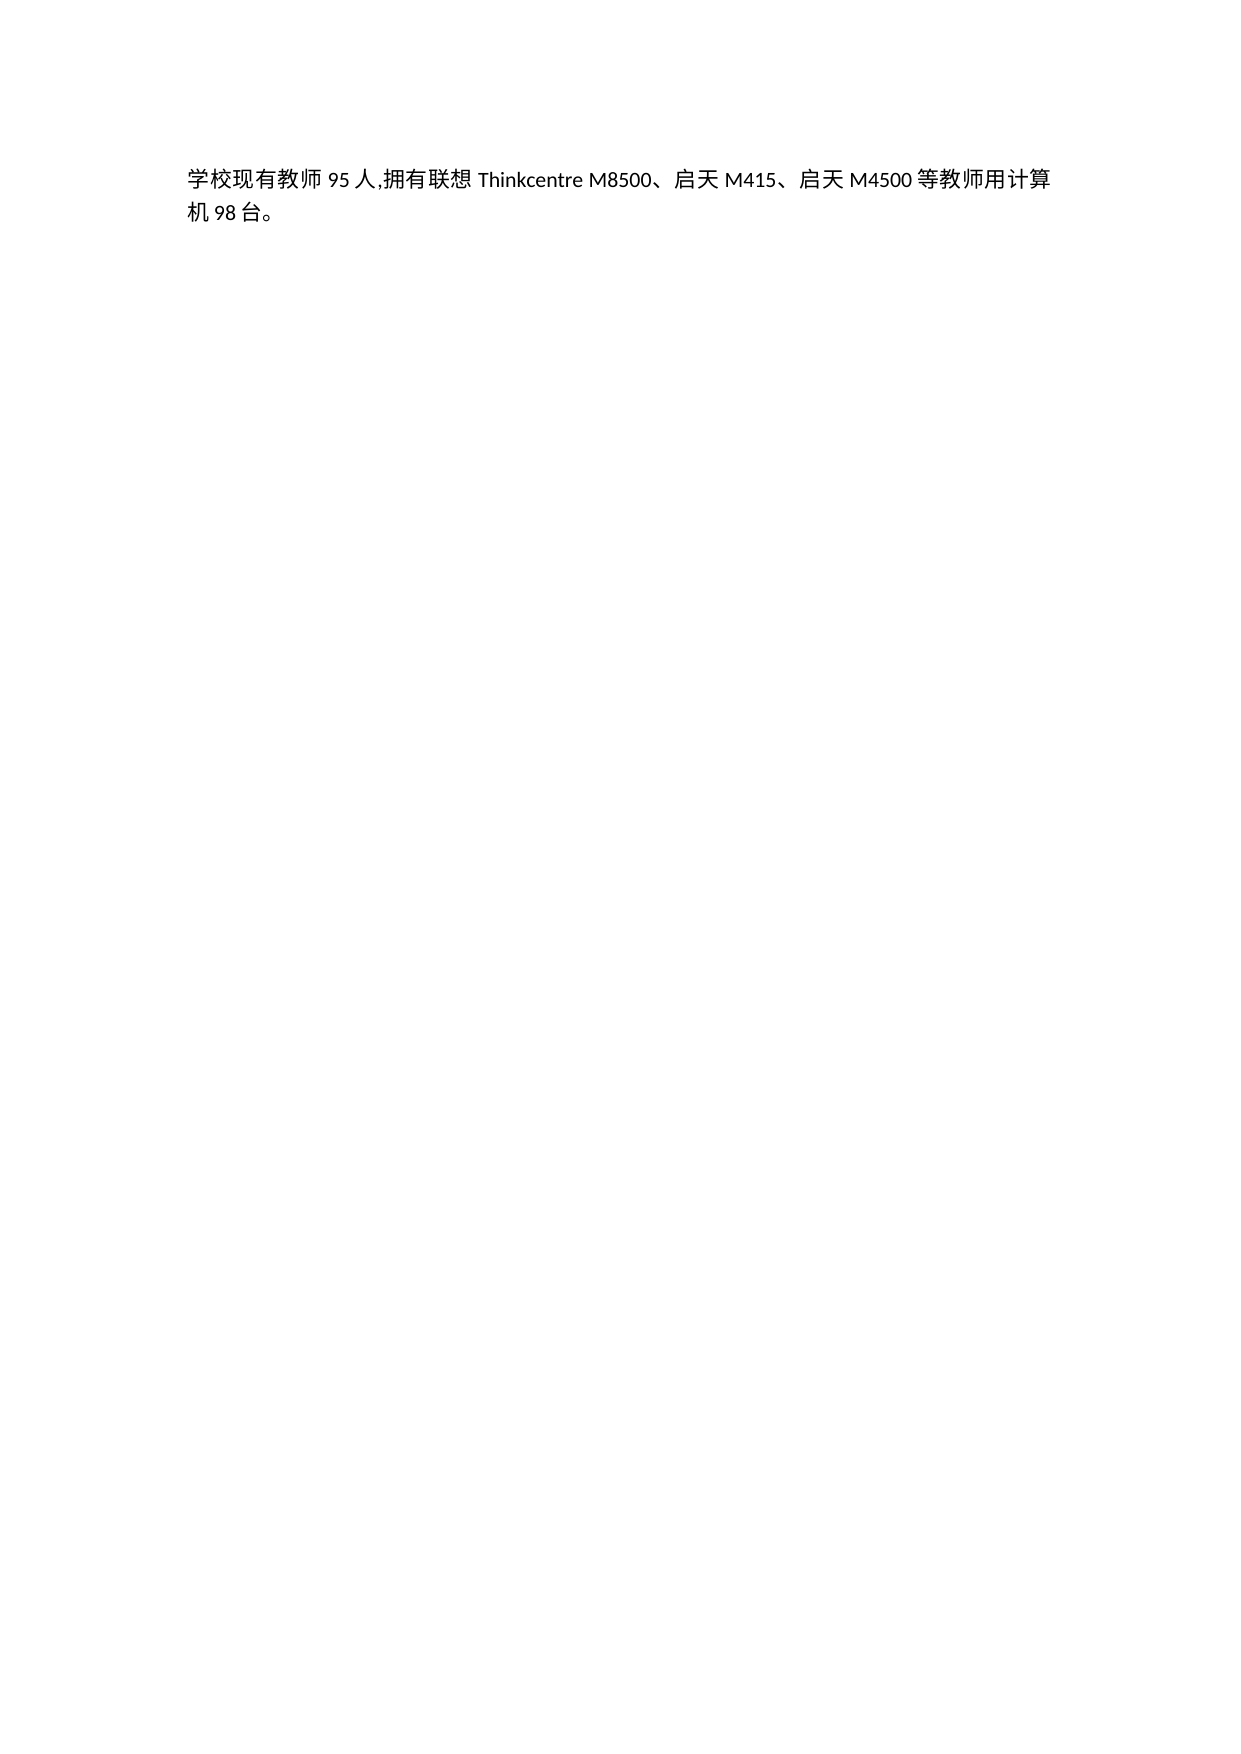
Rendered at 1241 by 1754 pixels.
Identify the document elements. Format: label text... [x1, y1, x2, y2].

text 学校现有教师95人,拥有联想Thinkcentre M8500、启天M415、启天M4500等教师用计算机98台。 [187, 162, 1053, 227]
